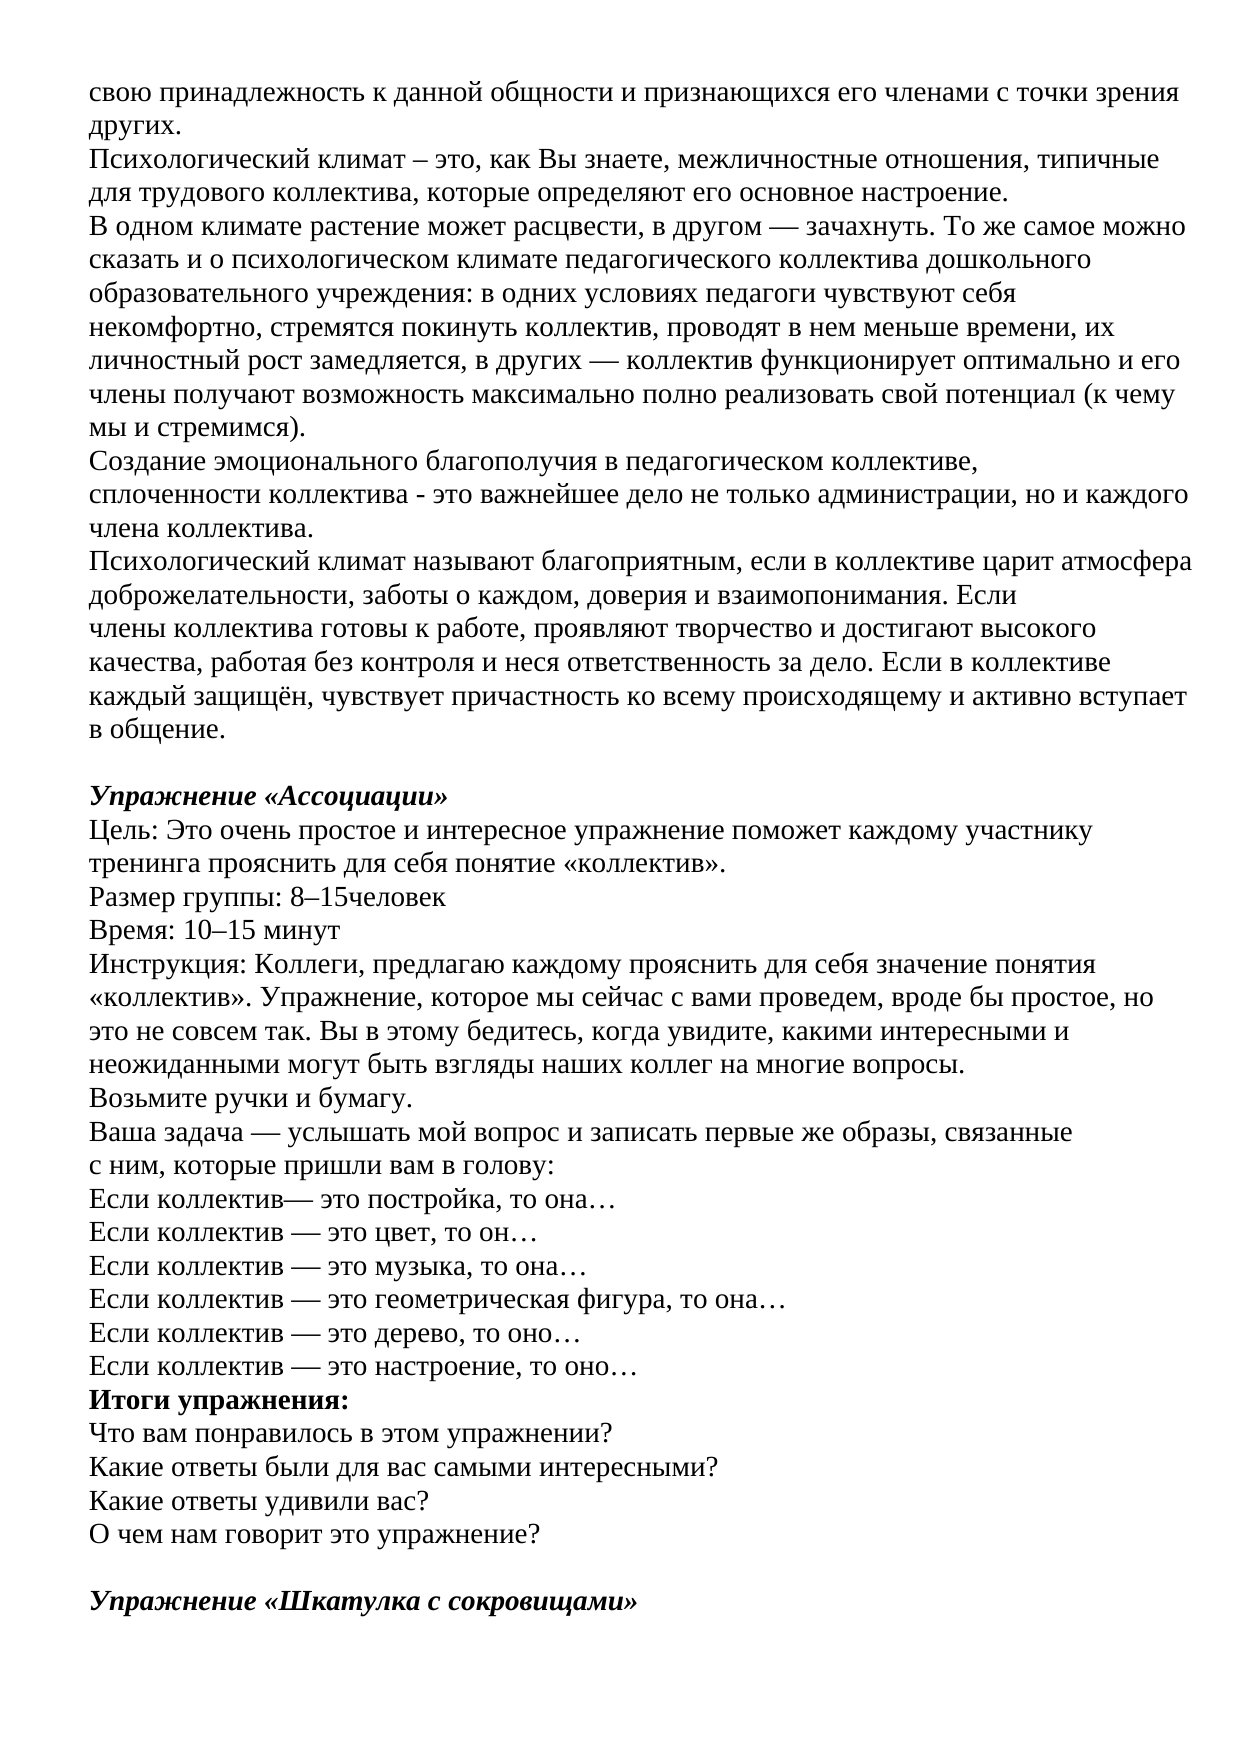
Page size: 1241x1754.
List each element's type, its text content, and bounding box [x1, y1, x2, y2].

text Психологический климат – это, как Вы знаете, межличностные отношения, типичные для трудового коллектива, которые определяют его основное настроение. [89, 141, 1196, 208]
text Психологический климат называют благоприятным, если в коллективе царит атмосфера доброжелательности, заботы о каждом, доверия и взаимопонимания. Если члены коллектива готовы к работе, проявляют творчество и достигают высокого качества, работая без контроля и неся ответственность за дело. Если в коллективе каждый защищён, чувствует причастность ко всему происходящему и активно вступает в общение. [89, 543, 1196, 745]
text Упражнение «Ассоциации» Цель: Это очень простое и интересное упражнение поможет каждому участнику тренинга прояснить для себя понятие «коллектив». Размер группы: 8–15человек Время: 10–15 минут Инструкция: Коллеги, предлагаю каждому прояснить для себя значение понятия «коллектив». Упражнение, которое мы сейчас с вами проведем, вроде бы простое, но это не совсем так. Вы в этому бедитесь, когда увидите, какими интересными и неожиданными могут быть взгляды наших коллег на многие вопросы. Возьмите ручки и бумагу. Ваша задача — услышать мой вопрос и записать первые же образы, связанные с ним, которые пришли вам в голову: Если коллектив— это постройка, то она… Если коллектив — это цвет, то он… Если коллектив — это музыка, то она… Если коллектив — это геометрическая фигура, то она… Если коллектив — это дерево, то оно… Если коллектив — это настроение, то оно… Итоги упражнения: Что вам понравилось в этом упражнении? Какие ответы были для вас самыми интересными? Какие ответы удивили вас? О чем нам говорит это упражнение? [89, 778, 1196, 1550]
text Создание эмоционального благополучия в педагогическом коллективе, сплоченности коллектива - это важнейшее дело не только администрации, но и каждого члена коллектива. [89, 443, 1196, 543]
text В одном климате растение может расцвести, в другом — зачахнуть. То же самое можно сказать и о психологическом климате педагогического коллектива дошкольного образовательного учреждения: в одних условиях педагоги чувствуют себя некомфортно, стремятся покинуть коллектив, проводят в нем меньше времени, их личностный рост замедляется, в других — коллектив функционирует оптимально и его члены получают возможность максимально полно реализовать свой потенциал (к чему мы и стремимся). [89, 208, 1196, 443]
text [89, 74, 1196, 141]
text Упражнение «Шкатулка с сокровищами» [89, 1583, 1196, 1617]
